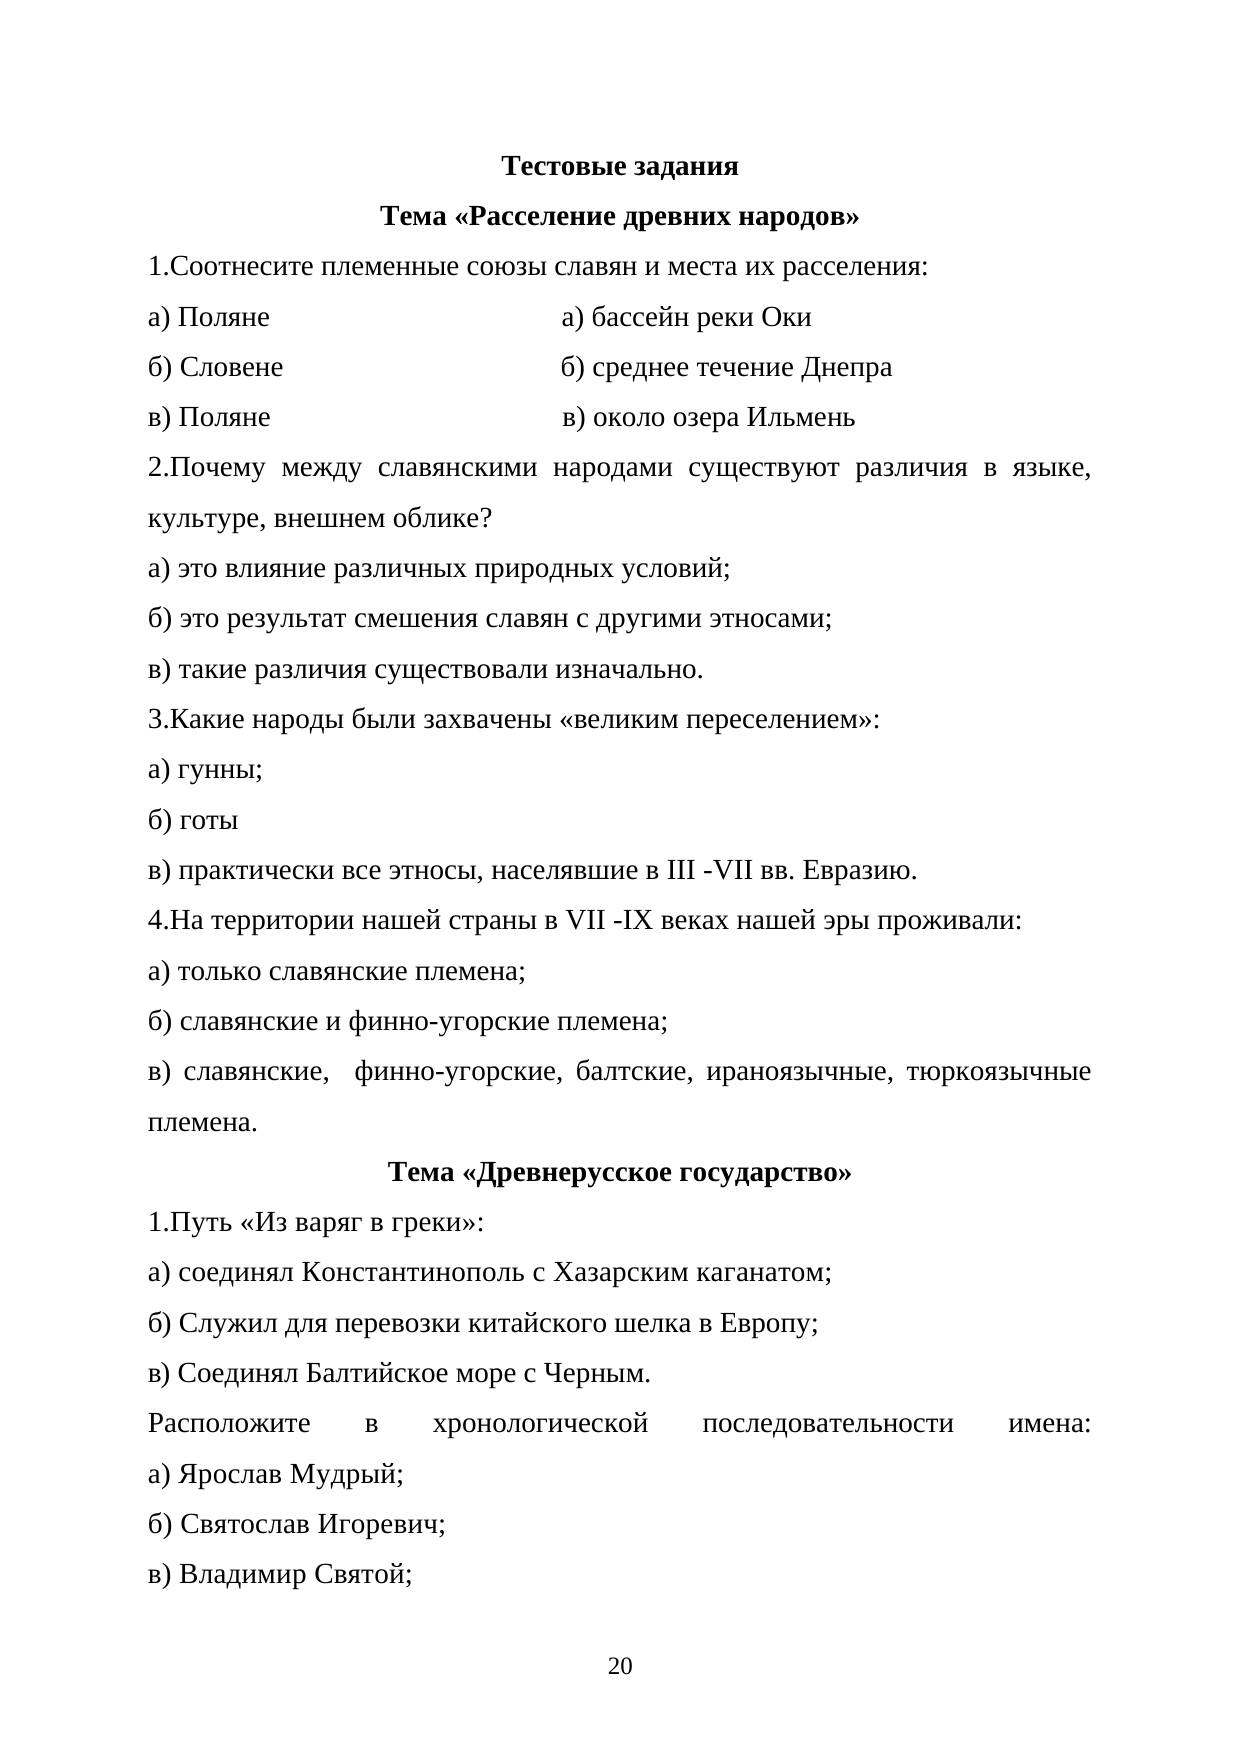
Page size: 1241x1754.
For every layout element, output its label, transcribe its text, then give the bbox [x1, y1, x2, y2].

text а) соединял Константинополь с Хазарским каганатом; [148, 1254, 1092, 1288]
text б) славянские и финно-угорские племена; [148, 1003, 1092, 1037]
text Тестовые задания [148, 148, 1092, 181]
text а) Поляне а) бассейн реки Оки [148, 299, 1092, 332]
text б) это результат смешения славян с другими этносами; [148, 601, 1092, 634]
text в) такие различия существовали изначально. [148, 651, 1092, 684]
text Тема «Расселение древних народов» [148, 198, 1092, 232]
text 3.Какие народы были захвачены «великим переселением»: [148, 701, 1092, 735]
text а) это влияние различных природных условий; [148, 550, 1092, 584]
text Расположите в хронологической последовательности имена: а) Ярослав Мудрый; [148, 1406, 1092, 1489]
text 4.На территории нашей страны в VII -IХ веках нашей эры проживали: [148, 902, 1092, 936]
text 2.Почему между славянскими народами существуют различия в языке, культуре, внешнем облике? [148, 449, 1092, 533]
text 1.Соотнесите племенные союзы славян и места их расселения: [148, 248, 1092, 282]
text в) Соединял Балтийское море с Черным. [148, 1355, 1092, 1389]
text в) Поляне в) около озера Ильмень [148, 399, 1092, 433]
text б) Служил для перевозки китайского шелка в Европу; [148, 1305, 1092, 1338]
text а) гунны; [148, 751, 1092, 785]
text в) славянские, финно-угорские, балтские, ираноязычные, тюркоязычные племена. [148, 1053, 1092, 1137]
text а) только славянские племена; [148, 953, 1092, 986]
text в) практически все этносы, населявшие в III -VII вв. Евразию. [148, 852, 1092, 886]
text б) Словене б) среднее течение Днепра [148, 349, 1092, 382]
text б) Святослав Игоревич; [148, 1506, 1092, 1540]
text б) готы [148, 802, 1092, 835]
text Тема «Древнерусское государство» [148, 1154, 1092, 1187]
text 1.Путь «Из варяг в греки»: [148, 1204, 1092, 1238]
text в) Владимир Святой; [148, 1556, 1092, 1590]
